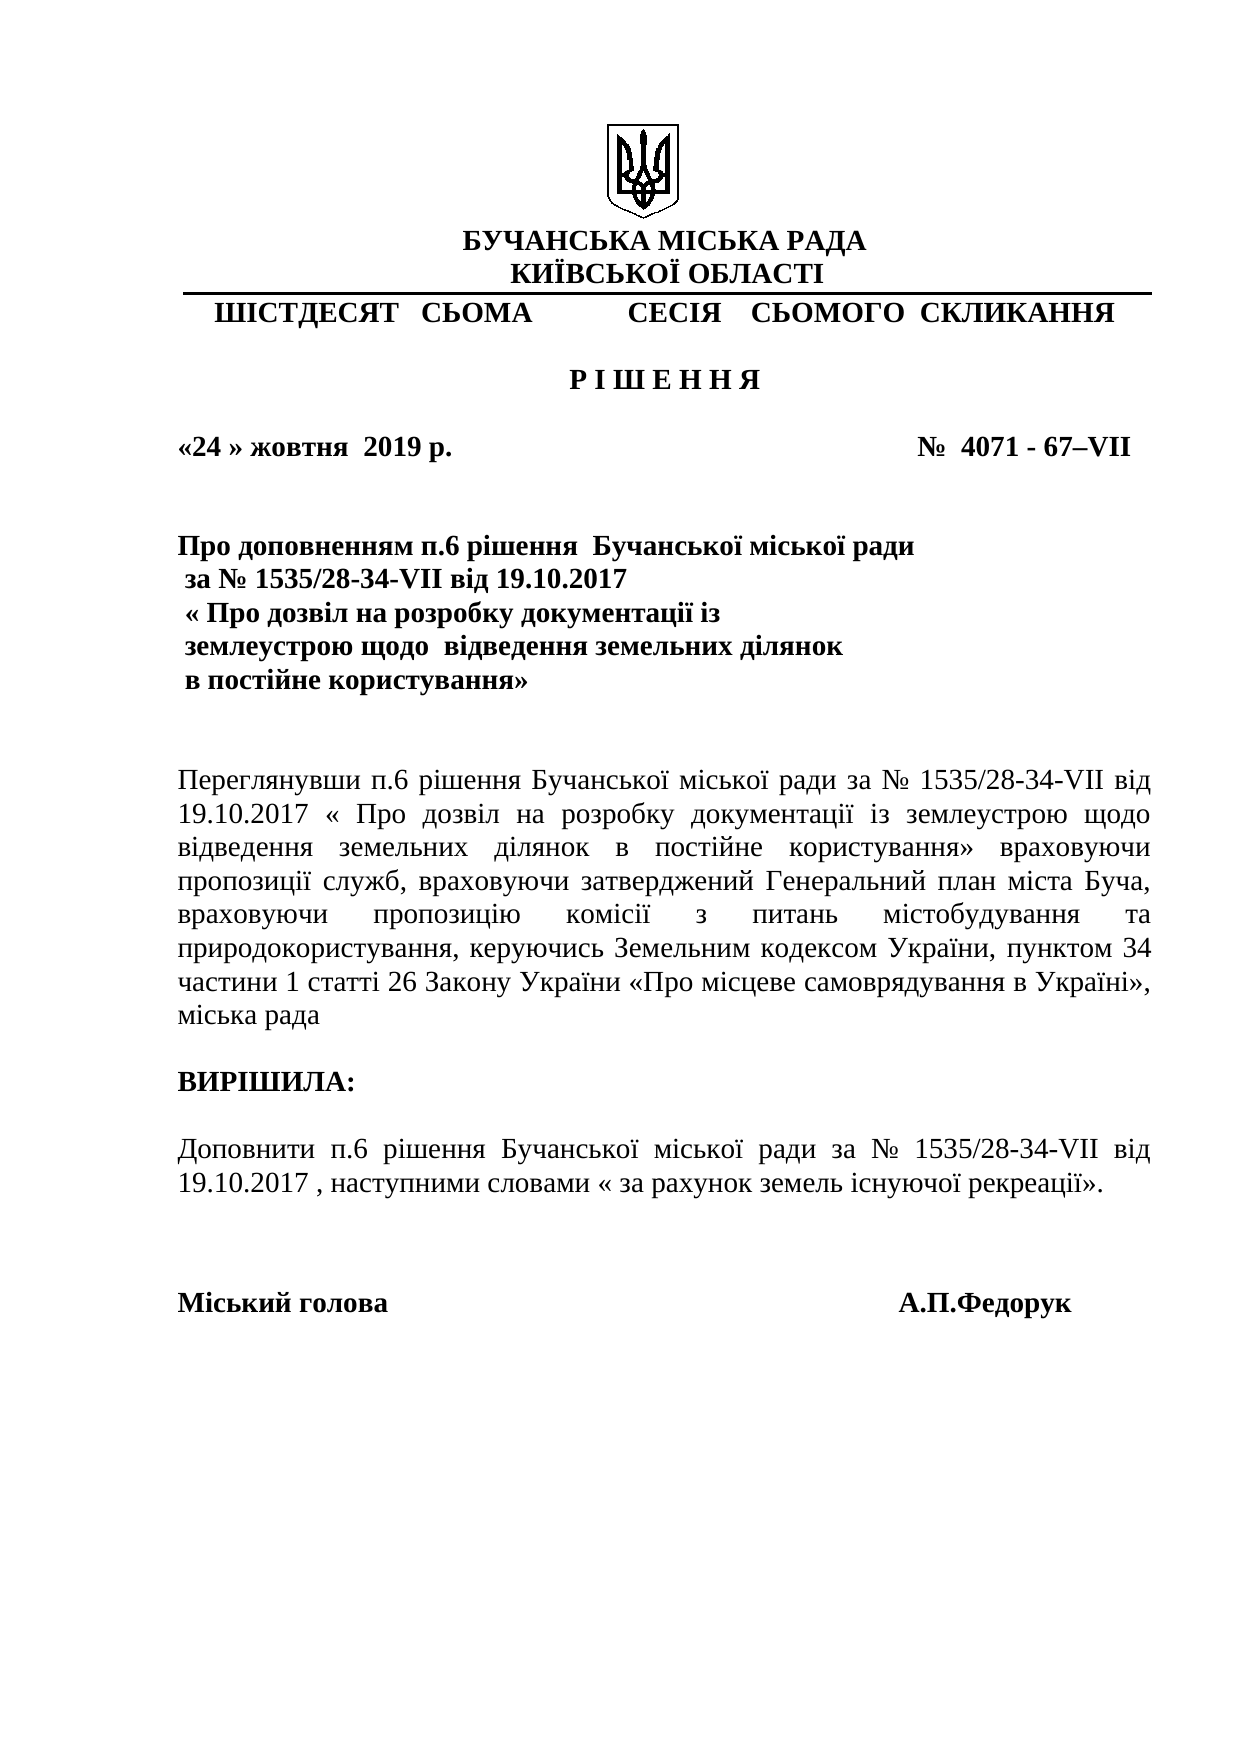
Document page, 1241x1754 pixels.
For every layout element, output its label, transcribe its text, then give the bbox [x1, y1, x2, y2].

text землеустрою щодо відведення земельних ділянок [177, 628, 1152, 662]
text Міський голова А.П.Федорук [177, 1285, 1152, 1318]
text Про доповненням п.6 рішення Бучанської міської ради [177, 528, 1152, 561]
text за № 1535/28-34-VІІ від 19.10.2017 [177, 561, 1152, 595]
text БУЧАНСЬКА МІСЬКА РАДА [177, 223, 1152, 256]
text Доповнити п.6 рішення Бучанської міської ради за № 1535/28-34-VІІ від 19.10.2017 , наступними словами « за рахунок земель існуючої рекреації». [177, 1131, 1152, 1198]
text « Про дозвіл на розробку документації із [177, 595, 1152, 628]
text КИЇВСЬКОЇ ОБЛАСТІ [183, 256, 1152, 292]
text «24 » жовтня 2019 р. № 4071 - 67–VІІ [177, 429, 1152, 463]
text Р І Ш Е Н Н Я [177, 362, 1152, 396]
text ШІСТДЕСЯТ СЬОМА СЕСІЯ СЬОМОГО СКЛИКАННЯ [177, 295, 1152, 329]
text ВИРІШИЛА: [177, 1064, 1152, 1098]
text в постійне користування» [177, 662, 1152, 695]
text Переглянувши п.6 рішення Бучанської міської ради за № 1535/28-34-VІІ від 19.10.2017 « Про дозвіл на розробку документації із землеустрою щодо відведення земельних ділянок в постійне користування» враховуючи пропозиції служб, враховуючи затверджений Генеральний план міста Буча, враховуючи пропозицію комісії з питань містобудування та природокористування, керуючись Земельним кодексом України, пунктом 34 частини 1 статті 26 Закону України «Про місцеве самоврядування в Україні», міська рада [177, 762, 1152, 1031]
